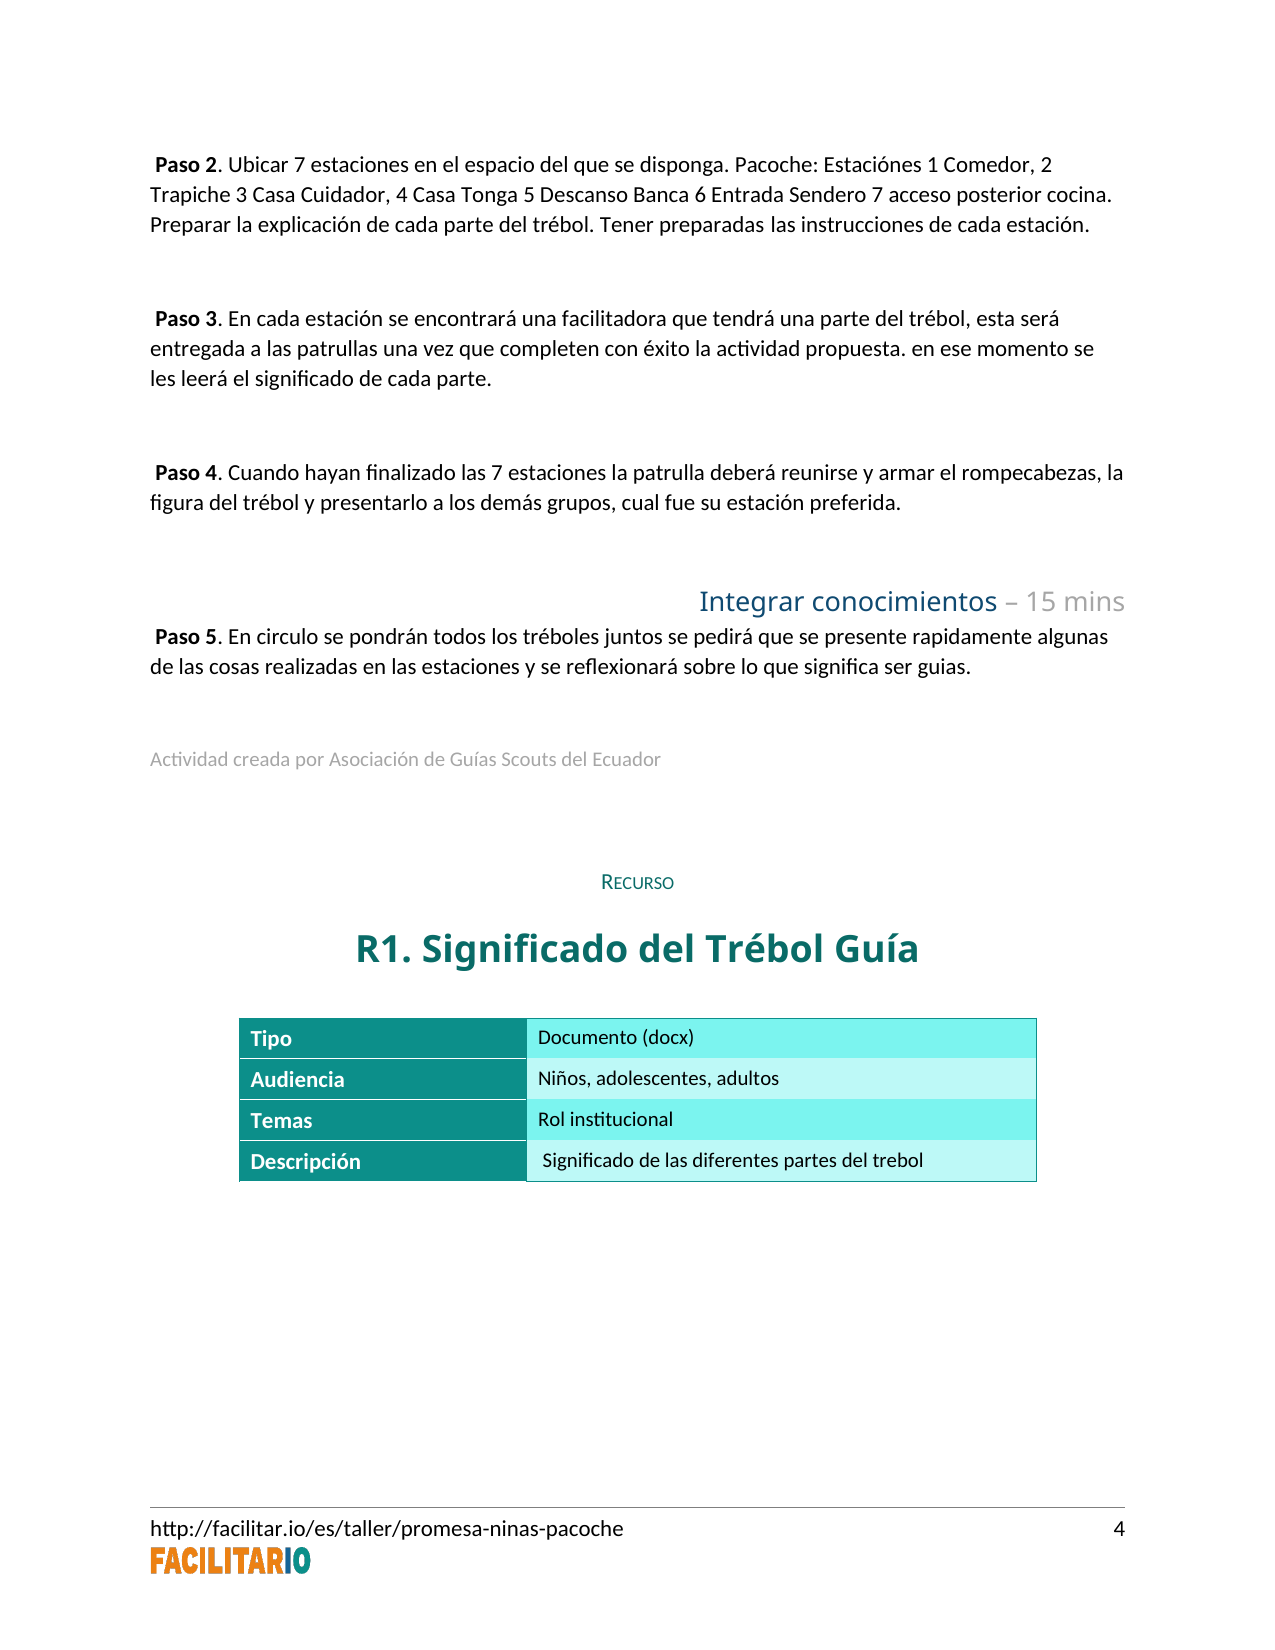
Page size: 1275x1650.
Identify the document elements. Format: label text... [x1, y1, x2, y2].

table_cell Niños, adolescentes, adultos [527, 1058, 1036, 1099]
table_cell Audiencia [240, 1059, 526, 1099]
text Recurso [150, 867, 1125, 895]
text Paso 3. En cada estación se encontrará una facilitadora que tendrá una parte del trébol, esta será entregada a las patrullas una vez que completen con éxito la actividad propuesta. en ese momento se les leerá el significado de cada parte. [150, 304, 1125, 393]
table_cell Temas [240, 1100, 526, 1140]
text Paso 2. Ubicar 7 estaciones en el espacio del que se disponga. Pacoche: Estaciónes 1 Comedor, 2 Trapiche 3 Casa Cuidador, 4 Casa Tonga 5 Descanso Banca 6 Entrada Sendero 7 acceso posterior cocina. Preparar la explicación de cada parte del trébol. Tener preparadas las instrucciones de cada estación. [150, 150, 1125, 238]
subtitle R1. Significado del Trébol Guía [150, 922, 1125, 973]
text Actividad creada por Asociación de Guías Scouts del Ecuador [150, 746, 1125, 771]
table_cell Significado de las diferentes partes del trebol [527, 1140, 1036, 1181]
table_cell Rol institucional [527, 1099, 1036, 1140]
text Paso 4. Cuando hayan finalizado las 7 estaciones la patrulla deberá reunirse y armar el rompecabezas, la figura del trébol y presentarlo a los demás grupos, cual fue su estación preferida. [150, 458, 1125, 517]
table_cell Descripción [240, 1141, 526, 1181]
text Paso 5. En circulo se pondrán todos los tréboles juntos se pedirá que se presente rapidamente algunas de las cosas realizadas en las estaciones y se reflexionará sobre lo que significa ser guias. [150, 622, 1125, 680]
subtitle Integrar conocimientos – 15 mins [150, 582, 1125, 619]
table_header Documento (docx) [527, 1019, 1036, 1058]
picture [145, 1544, 315, 1576]
table_header Tipo [240, 1019, 526, 1058]
